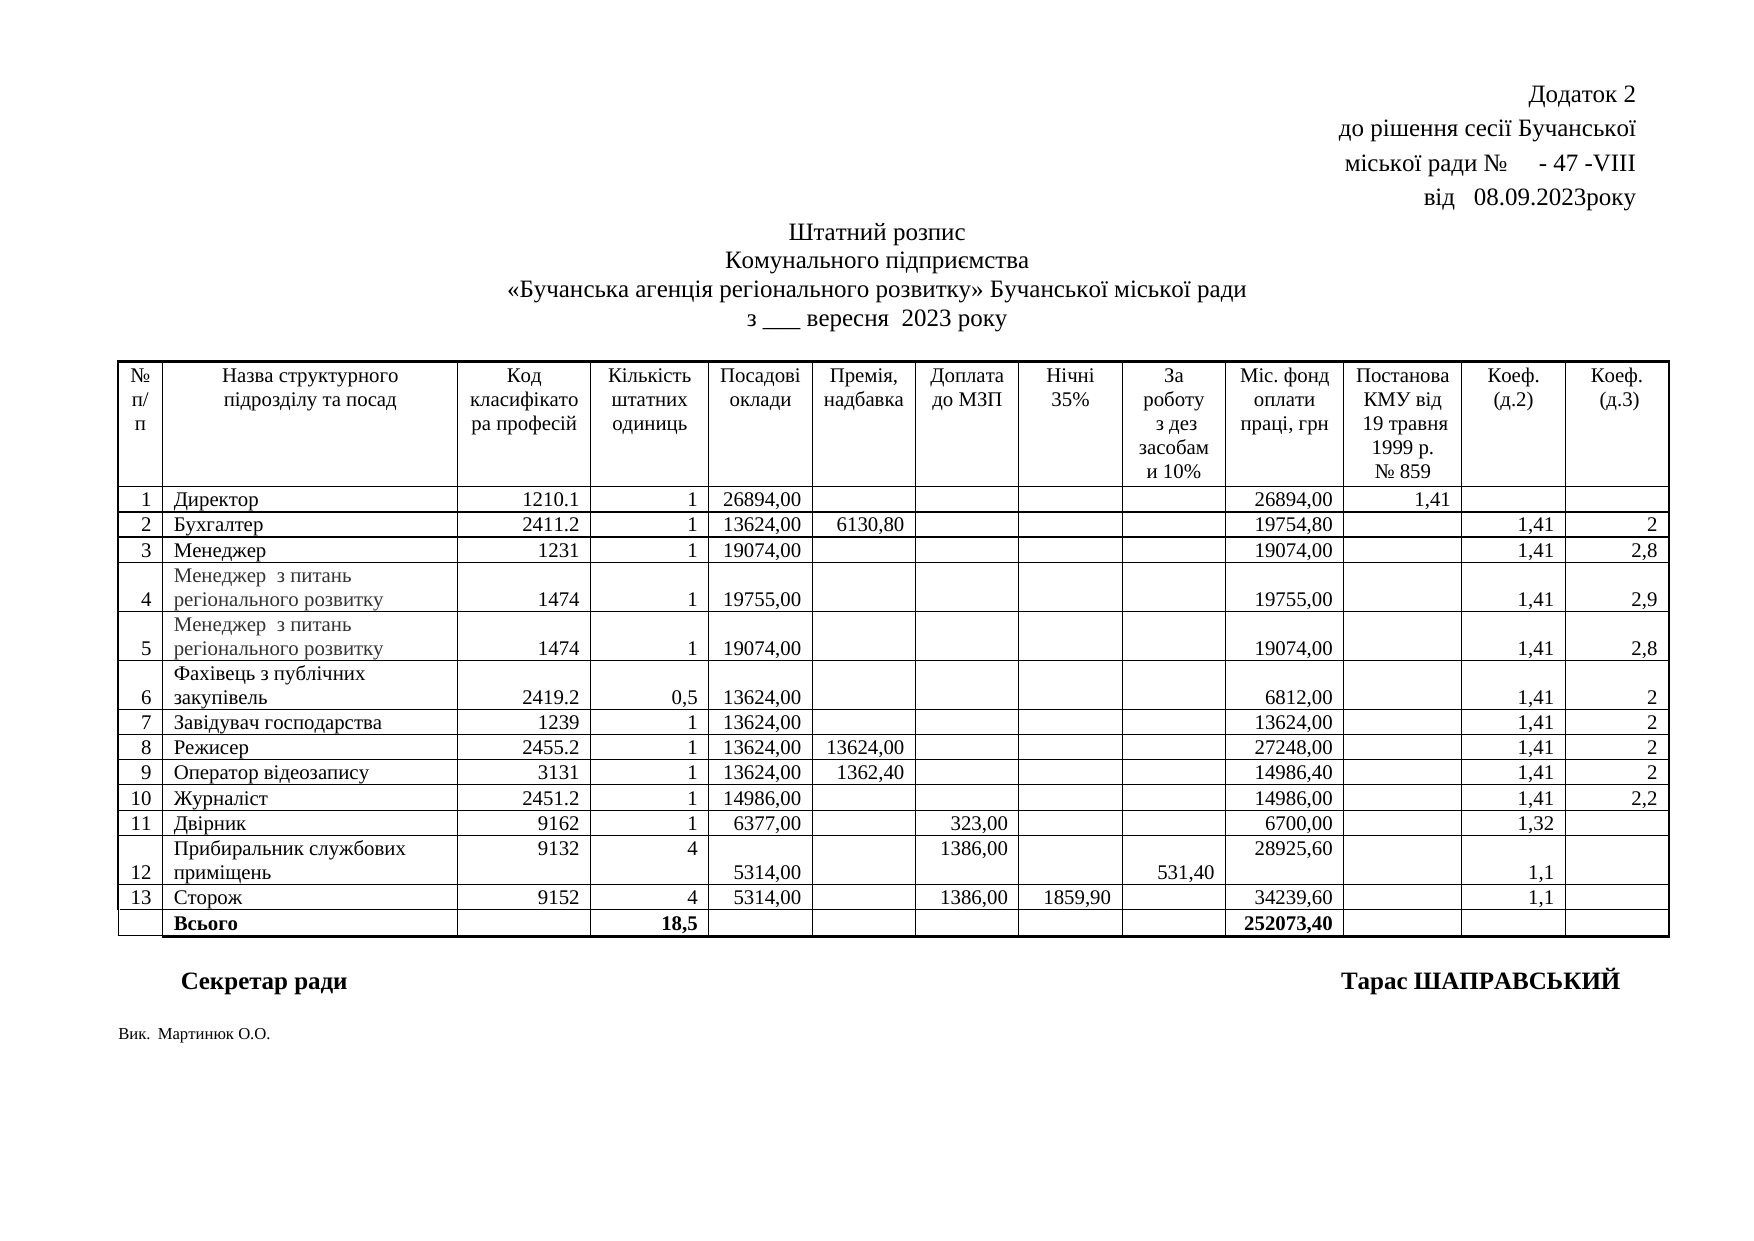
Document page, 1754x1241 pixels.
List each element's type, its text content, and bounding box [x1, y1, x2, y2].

table_cell [1344, 885, 1461, 909]
table_cell Директор [163, 487, 457, 511]
table_cell 8 [119, 735, 162, 759]
table_cell 2 [119, 513, 162, 536]
table_cell 19755,00 [709, 563, 812, 611]
text Секретар ради Тарас ШАПРАВСЬКИЙ [118, 966, 1636, 995]
table_cell [1344, 513, 1461, 536]
table_cell [1123, 513, 1225, 536]
table_cell Всього [163, 910, 457, 935]
table_cell 6700,00 [1226, 811, 1343, 834]
table_header № п/п [119, 363, 162, 486]
text до рішення сесії Бучанської [118, 113, 1636, 142]
table_cell [1344, 710, 1461, 734]
text «Бучанська агенція регіонального розвитку» Бучанської міської ради [118, 274, 1636, 303]
table_cell [813, 612, 915, 660]
table_header Премія, надбавка [813, 363, 915, 486]
table_cell [1123, 612, 1225, 660]
table_cell 13624,00 [709, 513, 812, 536]
table_cell 13624,00 [709, 760, 812, 784]
table_cell [813, 661, 915, 709]
table_cell 9152 [458, 885, 590, 909]
table_cell [1344, 735, 1461, 759]
table_cell [1019, 661, 1122, 709]
table_cell 1 [591, 487, 708, 511]
table_cell Фахівець з публічних закупівель [163, 661, 457, 709]
table_header Нічні 35% [1019, 363, 1122, 486]
table_cell [916, 612, 1018, 660]
table_cell 18,5 [591, 910, 708, 935]
table_cell 2451.2 [458, 785, 590, 809]
table_header Коеф. (д.3) [1566, 363, 1668, 486]
table_cell 19074,00 [1226, 538, 1343, 562]
table_cell 2,8 [1566, 612, 1668, 660]
table_cell 7 [119, 710, 162, 734]
table_cell [1019, 760, 1122, 784]
table_cell [1344, 811, 1461, 834]
table_header Доплата до МЗП [916, 363, 1018, 486]
table_cell 27248,00 [1226, 735, 1343, 759]
table_cell 19074,00 [709, 538, 812, 562]
table_cell 5314,00 [709, 836, 812, 884]
table_cell 1,1 [1462, 836, 1565, 884]
table_cell [1344, 563, 1461, 611]
table_cell 1474 [458, 612, 590, 660]
table_cell [1462, 487, 1565, 511]
table_cell Режисер [163, 735, 457, 759]
table_cell 2,2 [1566, 785, 1668, 809]
table_cell 9 [119, 760, 162, 784]
table_cell 1,41 [1462, 661, 1565, 709]
table_header Код класифікатора професій [458, 363, 590, 486]
table_cell [1344, 760, 1461, 784]
table_cell 12 [119, 836, 162, 884]
table_cell 1386,00 [916, 885, 1018, 909]
table_cell 1 [591, 513, 708, 536]
table_cell 13624,00 [1226, 710, 1343, 734]
table_cell 10 [119, 785, 162, 809]
table_cell Менеджер з питань регіонального розвитку [163, 563, 457, 611]
table_cell [1123, 710, 1225, 734]
table_header За роботу з дез засобами 10% [1123, 363, 1225, 486]
table_cell [1123, 910, 1225, 935]
table_cell 28925,60 [1226, 836, 1343, 884]
table_cell 2411.2 [458, 513, 590, 536]
table_cell 13624,00 [813, 735, 915, 759]
table_cell [1019, 612, 1122, 660]
table_cell 3 [119, 538, 162, 562]
table_cell 2 [1566, 760, 1668, 784]
table_cell 4 [591, 885, 708, 909]
table_cell 1859,90 [1019, 885, 1122, 909]
table_cell [1019, 538, 1122, 562]
table_cell 1,41 [1462, 735, 1565, 759]
table_cell [1123, 885, 1225, 909]
table_cell [1566, 885, 1668, 909]
table_cell 1 [591, 785, 708, 809]
table_cell 9162 [458, 811, 590, 834]
table_cell [813, 885, 915, 909]
table_cell 11 [119, 811, 162, 834]
table_cell [1344, 836, 1461, 884]
table_cell [813, 563, 915, 611]
table_cell 1210.1 [458, 487, 590, 511]
table_cell Сторож [163, 885, 457, 909]
table_cell [1344, 538, 1461, 562]
text Штатний розпис [118, 217, 1636, 245]
text від 08.09.2023року [118, 182, 1636, 211]
table_cell [813, 811, 915, 834]
table_cell 2 [1566, 735, 1668, 759]
table_cell 2,8 [1566, 538, 1668, 562]
table_cell [1019, 910, 1122, 935]
table_cell 2 [1566, 710, 1668, 734]
table_cell 0,5 [591, 661, 708, 709]
table_cell 13624,00 [709, 735, 812, 759]
table_cell Бухгалтер [163, 513, 457, 536]
table_cell 1,32 [1462, 811, 1565, 834]
table_cell 14986,00 [1226, 785, 1343, 809]
table_cell 1 [119, 487, 162, 511]
table_cell [1019, 487, 1122, 511]
table_cell [1566, 836, 1668, 884]
table_cell Оператор відеозапису [163, 760, 457, 784]
table_cell 323,00 [916, 811, 1018, 834]
table_cell Завідувач господарства [163, 710, 457, 734]
table_cell 1,41 [1344, 487, 1461, 511]
table_header Постанова КМУ від 19 травня 1999 р. № 859 [1344, 363, 1461, 486]
table_cell 14986,40 [1226, 760, 1343, 784]
table_cell 13 [119, 885, 162, 909]
table_cell 9132 [458, 836, 590, 884]
table_cell 1,1 [1462, 885, 1565, 909]
table_cell 5 [119, 612, 162, 660]
table_cell 19074,00 [709, 612, 812, 660]
table_cell [916, 661, 1018, 709]
text Вик. Мартинюк О.О. [118, 1024, 1636, 1043]
table_cell 252073,40 [1226, 910, 1343, 935]
table_cell 1 [591, 563, 708, 611]
table_cell [1019, 735, 1122, 759]
table_cell [916, 563, 1018, 611]
table_header Кількістьштатних одиниць [591, 363, 708, 486]
table_cell [1123, 487, 1225, 511]
table_cell [813, 785, 915, 809]
table_cell [813, 710, 915, 734]
text з ___ вересня 2023 року [118, 303, 1636, 332]
table_header Назва структурного підрозділу та посад [163, 363, 457, 486]
table_cell 1,41 [1462, 710, 1565, 734]
table_cell 6130,80 [813, 513, 915, 536]
table_cell 26894,00 [1226, 487, 1343, 511]
text міської ради № - 47 -VIIІ [118, 148, 1636, 176]
table_cell 1 [591, 760, 708, 784]
table_cell 19074,00 [1226, 612, 1343, 660]
table_cell [1123, 563, 1225, 611]
table_header Коеф. (д.2) [1462, 363, 1565, 486]
table_cell [1019, 785, 1122, 809]
table_cell [916, 910, 1018, 935]
table_cell [1566, 910, 1668, 935]
table_cell 6 [119, 661, 162, 709]
table_cell [1566, 811, 1668, 834]
table_cell [916, 785, 1018, 809]
table_cell 1,41 [1462, 760, 1565, 784]
table_cell 2419.2 [458, 661, 590, 709]
table_cell 531,40 [1123, 836, 1225, 884]
table_cell 14986,00 [709, 785, 812, 809]
table_cell [1123, 661, 1225, 709]
table_cell 2 [1566, 513, 1668, 536]
table_header Міс. фонд оплати праці, грн [1226, 363, 1343, 486]
table_cell 1 [591, 710, 708, 734]
table_cell 1231 [458, 538, 590, 562]
table_cell [1123, 735, 1225, 759]
table_cell [1344, 612, 1461, 660]
table_cell 3131 [458, 760, 590, 784]
text Комунального підприємства [118, 245, 1636, 274]
table_cell [813, 487, 915, 511]
table_cell 2 [1566, 661, 1668, 709]
table_cell 4 [591, 836, 708, 884]
table_cell [813, 836, 915, 884]
table_cell [1123, 811, 1225, 834]
table_cell 1,41 [1462, 785, 1565, 809]
table_cell 1,41 [1462, 513, 1565, 536]
table_cell [1019, 710, 1122, 734]
table_cell [1344, 785, 1461, 809]
table_cell [813, 538, 915, 562]
table_cell 1239 [458, 710, 590, 734]
table_cell 1474 [458, 563, 590, 611]
table_cell [813, 910, 915, 935]
table_cell Прибиральник службових приміщень [163, 836, 457, 884]
table_cell 2455.2 [458, 735, 590, 759]
table_cell 1 [591, 811, 708, 834]
table_cell [709, 910, 812, 935]
table_cell 6377,00 [709, 811, 812, 834]
table_cell [1123, 760, 1225, 784]
table_cell 4 [119, 563, 162, 611]
table_cell [1566, 487, 1668, 511]
table_cell 1,41 [1462, 612, 1565, 660]
table_cell [119, 910, 162, 935]
table_cell 1 [591, 735, 708, 759]
table_cell [1019, 836, 1122, 884]
table_cell 26894,00 [709, 487, 812, 511]
table_cell 6812,00 [1226, 661, 1343, 709]
table_cell Менеджер з питань регіонального розвитку [163, 612, 457, 660]
table_cell [1019, 811, 1122, 834]
table_cell Двірник [163, 811, 457, 834]
table_cell 1 [591, 612, 708, 660]
text Додаток 2 [118, 79, 1636, 107]
table_cell [1344, 661, 1461, 709]
table_cell 1362,40 [813, 760, 915, 784]
table_header Посадові оклади [709, 363, 812, 486]
table_cell 1,41 [1462, 563, 1565, 611]
table_cell [916, 760, 1018, 784]
table_cell [1123, 538, 1225, 562]
table_cell 34239,60 [1226, 885, 1343, 909]
table_cell [1462, 910, 1565, 935]
table_cell [916, 710, 1018, 734]
table_cell 19755,00 [1226, 563, 1343, 611]
table_cell [1123, 785, 1225, 809]
table_cell [916, 538, 1018, 562]
table_cell Менеджер [163, 538, 457, 562]
table_cell [1344, 910, 1461, 935]
table_cell 5314,00 [709, 885, 812, 909]
table_cell 1386,00 [916, 836, 1018, 884]
table_cell Журналіст [163, 785, 457, 809]
table_cell 1,41 [1462, 538, 1565, 562]
table_cell 13624,00 [709, 661, 812, 709]
table_cell [1019, 563, 1122, 611]
table_cell 1 [591, 538, 708, 562]
table_cell 13624,00 [709, 710, 812, 734]
table_cell 2,9 [1566, 563, 1668, 611]
table_cell [916, 487, 1018, 511]
table_cell [458, 910, 590, 935]
table_cell 19754,80 [1226, 513, 1343, 536]
table_cell [916, 735, 1018, 759]
table_cell [916, 513, 1018, 536]
table_cell [1019, 513, 1122, 536]
